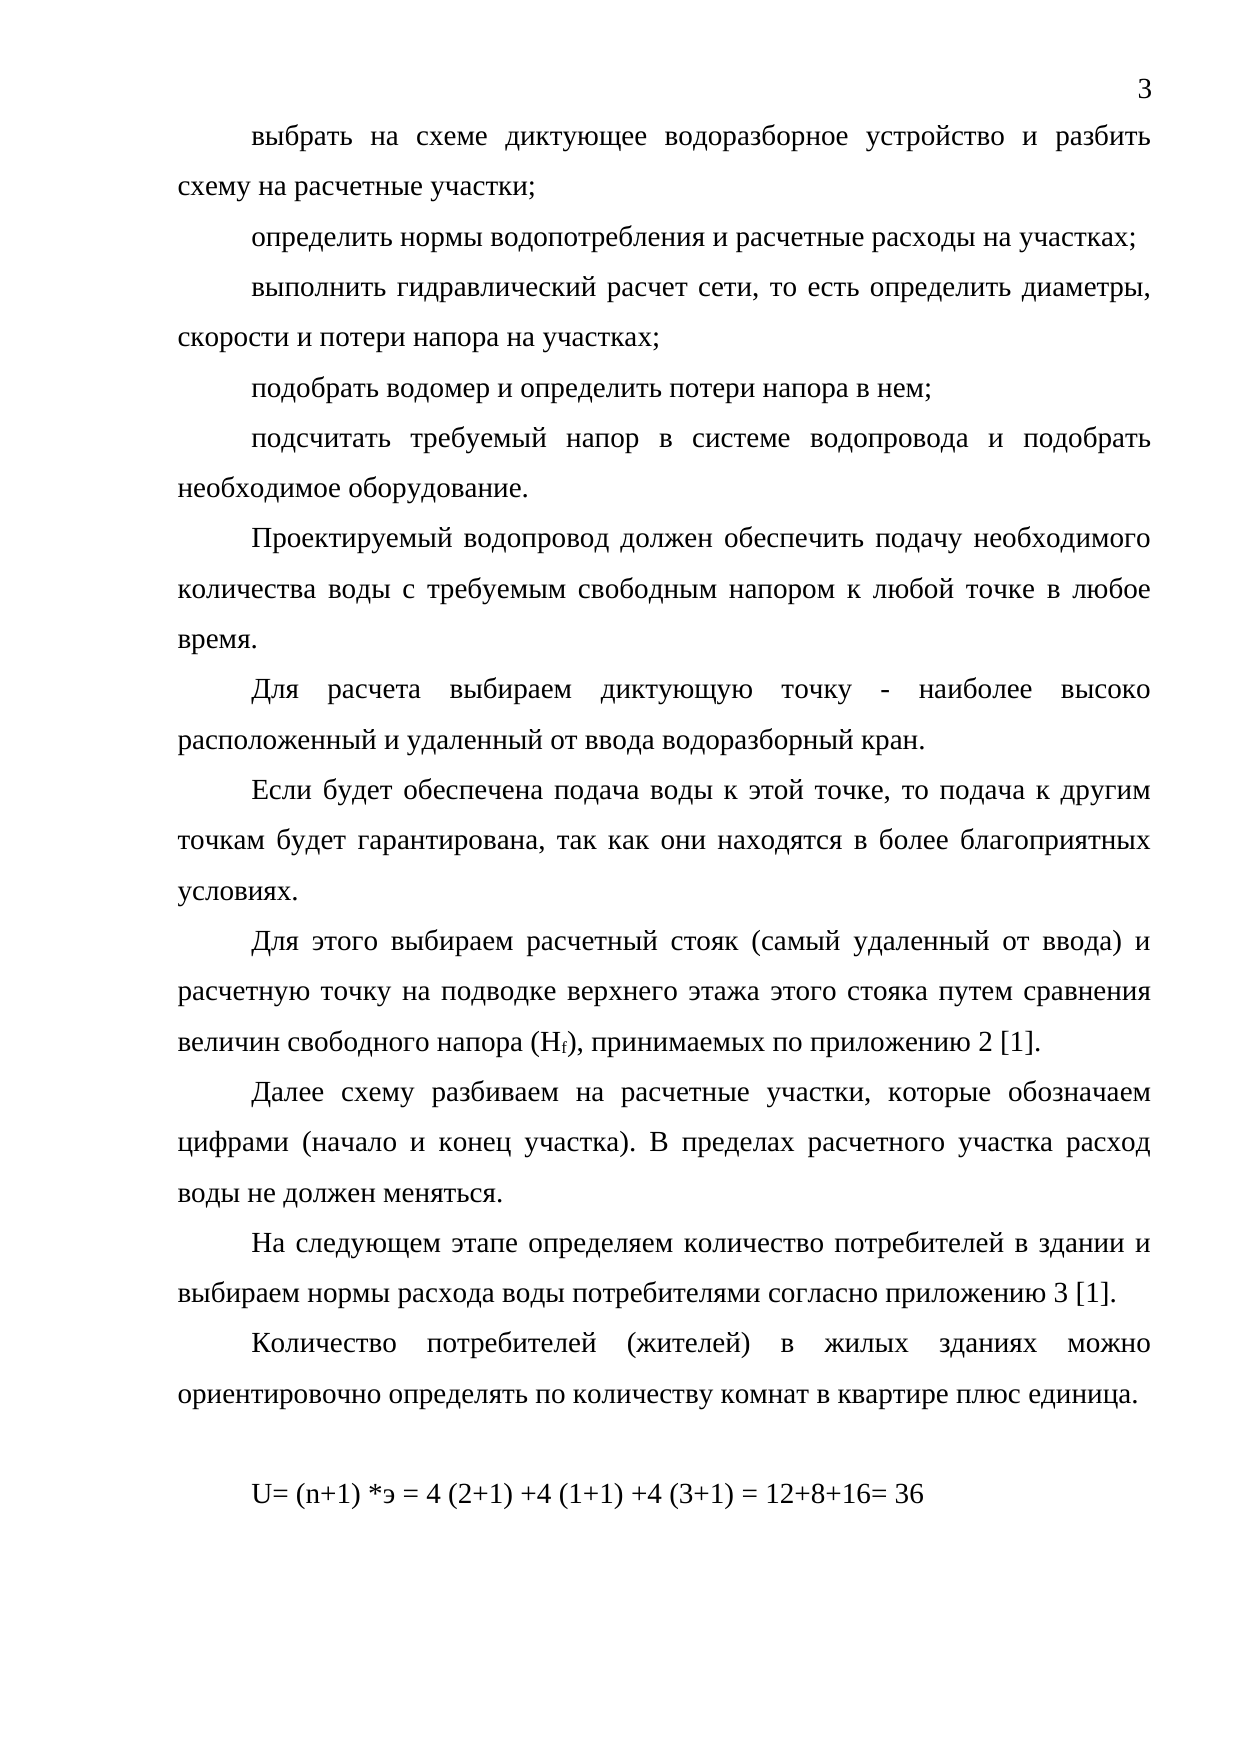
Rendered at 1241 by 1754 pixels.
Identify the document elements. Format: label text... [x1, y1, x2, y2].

text U= (n+1) *э = 4 (2+1) +4 (1+1) +4 (3+1) = 12+8+16= 36 [177, 1477, 1152, 1510]
text Для расчета выбираем диктующую точку - наиболее высоко расположенный и удаленный от ввода водоразборный кран. [177, 672, 1152, 755]
text выполнить гидравлический расчет сети, то есть определить диаметры, скорости и потери напора на участках; [177, 269, 1152, 353]
text подобрать водомер и определить потери напора в нем; [177, 370, 1152, 403]
text Для этого выбираем расчетный стояк (самый удаленный от ввода) и расчетную точку на подводке верхнего этажа этого стояка путем сравнения величин свободного напора (Нf), принимаемых по приложению 2 [1]. [177, 923, 1152, 1057]
text Далее схему разбиваем на расчетные участки, которые обозначаем цифрами (начало и конец участка). В пределах расчетного участка расход воды не должен меняться. [177, 1074, 1152, 1208]
text Если будет обеспечена подача воды к этой точке, то подача к другим точкам будет гарантирована, так как они находятся в более благоприятных условиях. [177, 772, 1152, 906]
text выбрать на схеме диктующее водоразборное устройство и разбить схему на расчетные участки; [177, 118, 1152, 202]
text Проектируемый водопровод должен обеспечить подачу необходимого количества воды с требуемым свободным напором к любой точке в любое время. [177, 521, 1152, 655]
text Количество потребителей (жителей) в жилых зданиях можно ориентировочно определять по количеству комнат в квартире плюс единица. [177, 1326, 1152, 1409]
text определить нормы водопотребления и расчетные расходы на участках; [177, 219, 1152, 252]
text подсчитать требуемый напор в системе водопровода и подобрать необходимое оборудование. [177, 420, 1152, 504]
text На следующем этапе определяем количество потребителей в здании и выбираем нормы расхода воды потребителями согласно приложению 3 [1]. [177, 1225, 1152, 1309]
